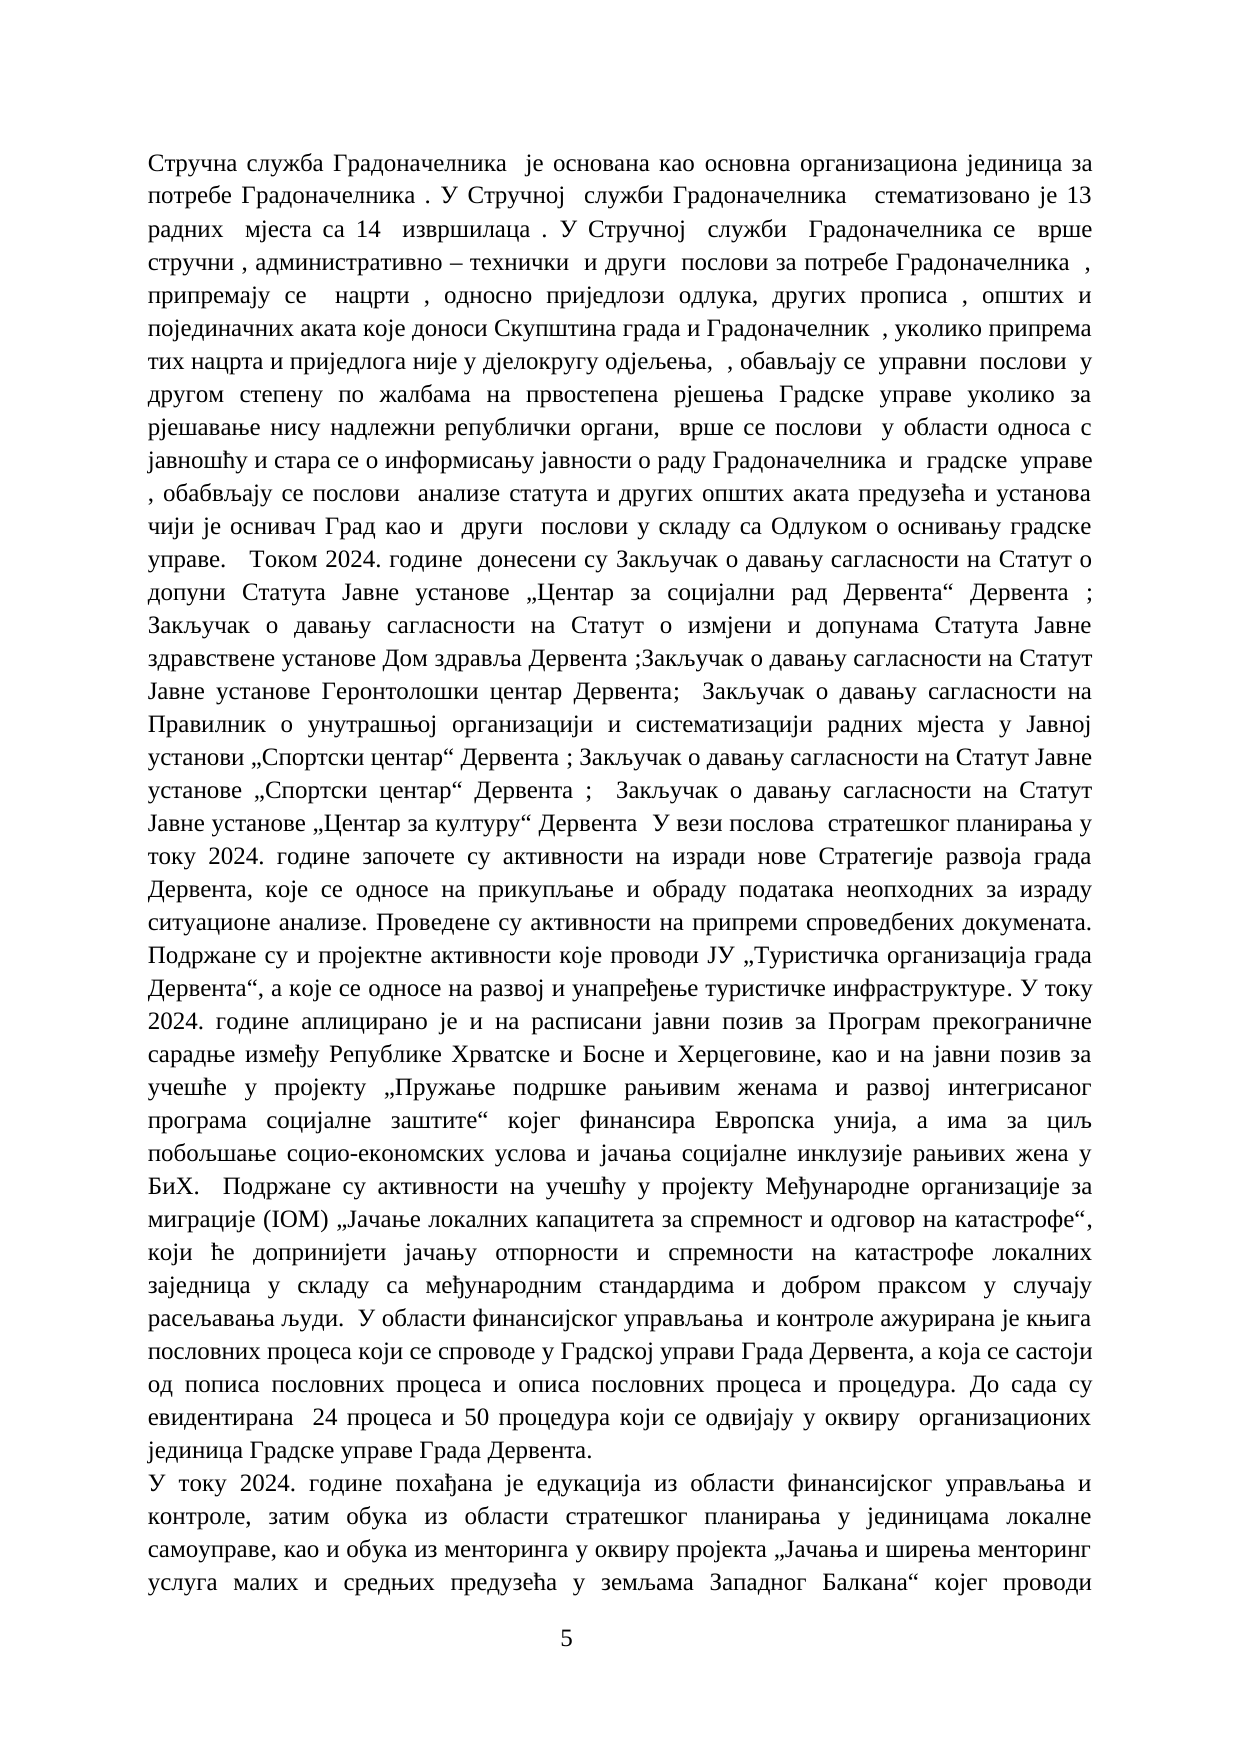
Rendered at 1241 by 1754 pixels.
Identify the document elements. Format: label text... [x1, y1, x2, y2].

text Стручна служба Градоначелника је основaна као основна организациона јединица за потребе Градоначелника . У Стручној служби Градоначелника стематизовано је 13 радних мјеста са 14 извршилаца . У Стручној служби Градоначелника се врше стручни , административно – технички и други послови за потребе Градоначелника , припремају се нацрти , односно приједлози одлука, других прописа , општих и појединачних аката које доноси Скупштина града и Градоначелник , уколико припрема тих нацрта и приједлога није у дјелокругу одјељења, , обављају се управни послови у другом степену по жалбама на првостепена рјешења Градске управе уколико за рјешавање нису надлежни републички органи, врше се послови у области односа с јавношћу и стара се о информисању јавности о раду Градоначелника и градске управе , обабвљају се послови анализе статута и других општих аката предузећа и установа чији је оснивач Град као и други послови у складу са Одлуком о оснивању градске управе. Током 2024. године донесени су Закључак о давању сагласности на Статут о допуни Статута Јавне установе „Центар за социјални рад Дервента“ Дервента ; Закључак о давању сагласности на Статут о измјени и допунама Статута Јавне здравствене установе Дом здравља Дервента ;Закључак о давању сагласности на Статут Јавне установе Геронтолошки центар Дервента; Закључак о давању сагласности на Правилник о унутрашњој организацији и систематизацији радних мјеста у Јавној установи „Спортски центар“ Дервента ; Закључак о давању сагласности на Статут Јавне установе „Спортски центар“ Дервента ; Закључак о давању сагласности на Статут Јавне установе „Центар за културу“ Дервента У вези послова стратешког планирања у току 2024. године започете су активности на изради нове Стратегије развоја града Дервента, које се односе на прикупљање и обраду података неопходних за израду ситуационе анализе. Проведене су активности на припреми спроведбених докумената. Подржане су и пројектне активности које проводи ЈУ „Туристичка организација града Дервента“, а које се односе на развој и унапређење туристичке инфраструктуре. У току 2024. године аплицирано је и на расписани јавни позив за Програм прекограничне сарадње између Републике Хрватске и Босне и Херцеговине, као и на јавни позив за учешће у пројекту „Пружање подршке рањивим женама и развој интегрисаног програма социјалне заштите“ којег финансира Европска унија, а има за циљ побољшање социо-економских услова и јачања социјалне инклузије рањивих жена у БиХ. Подржане су активности на учешћу у пројекту Међународне организације за миграције (IOM) „Јачање локалних капацитета за спремност и одговор на катастрофе“, који ће допринијети јачању отпорности и спремности на катастрофе локалних заједница у складу са међународним стандардима и добром праксом у случају расељавања људи. У области финансијског управљања и контроле ажурирана је књига пословних процеса који се спроводе у Градској управи Града Дервента, а која се састоји од пописа пословних процеса и описа пословних процеса и процедура. До сада су евидентирана 24 процеса и 50 процедура који се одвијају у оквиру организационих јединица Градске управе Града Дервента. [148, 148, 1093, 1464]
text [148, 1468, 1093, 1596]
